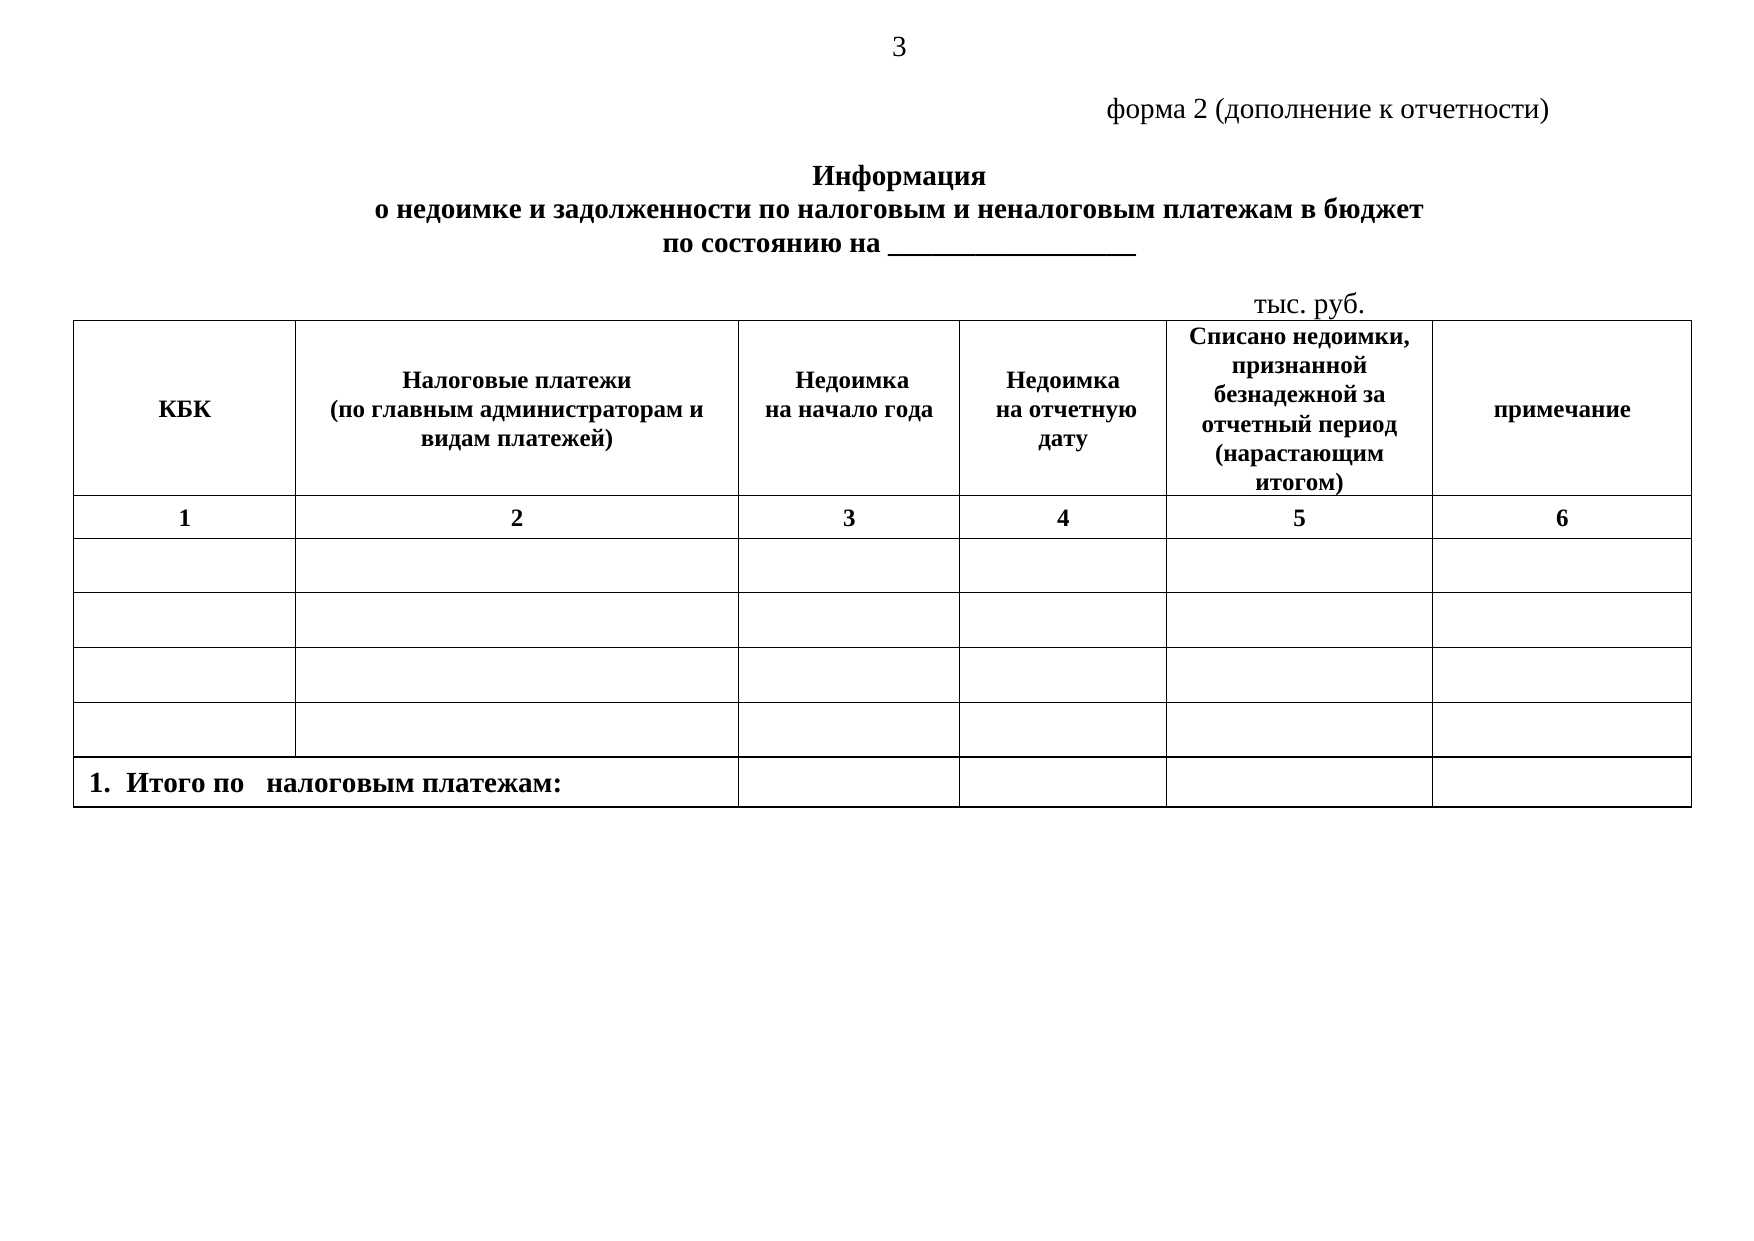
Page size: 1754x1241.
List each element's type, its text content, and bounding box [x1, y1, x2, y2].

table_cell [739, 758, 959, 806]
table_cell [1433, 539, 1691, 592]
table_cell [1433, 648, 1691, 702]
table_cell [739, 648, 959, 702]
table_cell [960, 539, 1166, 592]
table_cell 1 [74, 496, 295, 538]
table_cell [1167, 593, 1432, 647]
table_cell 2 [296, 496, 738, 538]
table_cell Итого по налоговым платежам: [74, 758, 738, 806]
table_cell [296, 593, 738, 647]
table_cell [739, 593, 959, 647]
table_header Налоговые платежи (по главным администраторам и видам платежей) [296, 321, 738, 495]
table_cell [739, 703, 959, 756]
text тыс. руб. [1180, 287, 1724, 320]
text Информация [74, 158, 1724, 191]
table_cell [1433, 593, 1691, 647]
table_cell 5 [1167, 496, 1432, 538]
table_cell [74, 539, 295, 592]
table_cell [739, 539, 959, 592]
table_cell [960, 593, 1166, 647]
table_cell [74, 593, 295, 647]
table_header Списано недоимки, признанной безнадежной за отчетный период (нарастающим итогом) [1167, 321, 1432, 495]
table_cell [296, 703, 738, 756]
text по состоянию на _________________ [74, 225, 1724, 258]
table_cell [296, 648, 738, 702]
table_cell [1167, 648, 1432, 702]
table_header Недоимка на отчетную дату [960, 321, 1166, 495]
table_cell [1167, 758, 1432, 806]
table_cell 3 [739, 496, 959, 538]
table_header Недоимка на начало года [739, 321, 959, 495]
text форма 2 (дополнение к отчетности) [74, 91, 1724, 124]
table_cell [296, 539, 738, 592]
table_cell [960, 758, 1166, 806]
table_header примечание [1433, 321, 1691, 495]
table_cell 6 [1433, 496, 1691, 538]
table_cell [74, 703, 295, 756]
table_cell [1433, 703, 1691, 756]
table_cell [960, 703, 1166, 756]
table_cell [1167, 539, 1432, 592]
table_cell [1167, 703, 1432, 756]
table_cell [960, 648, 1166, 702]
text о недоимке и задолженности по налоговым и неналоговым платежам в бюджет [74, 191, 1724, 225]
table_cell [74, 648, 295, 702]
table_cell [1433, 758, 1691, 806]
table_header КБК [74, 321, 295, 495]
table_cell 4 [960, 496, 1166, 538]
